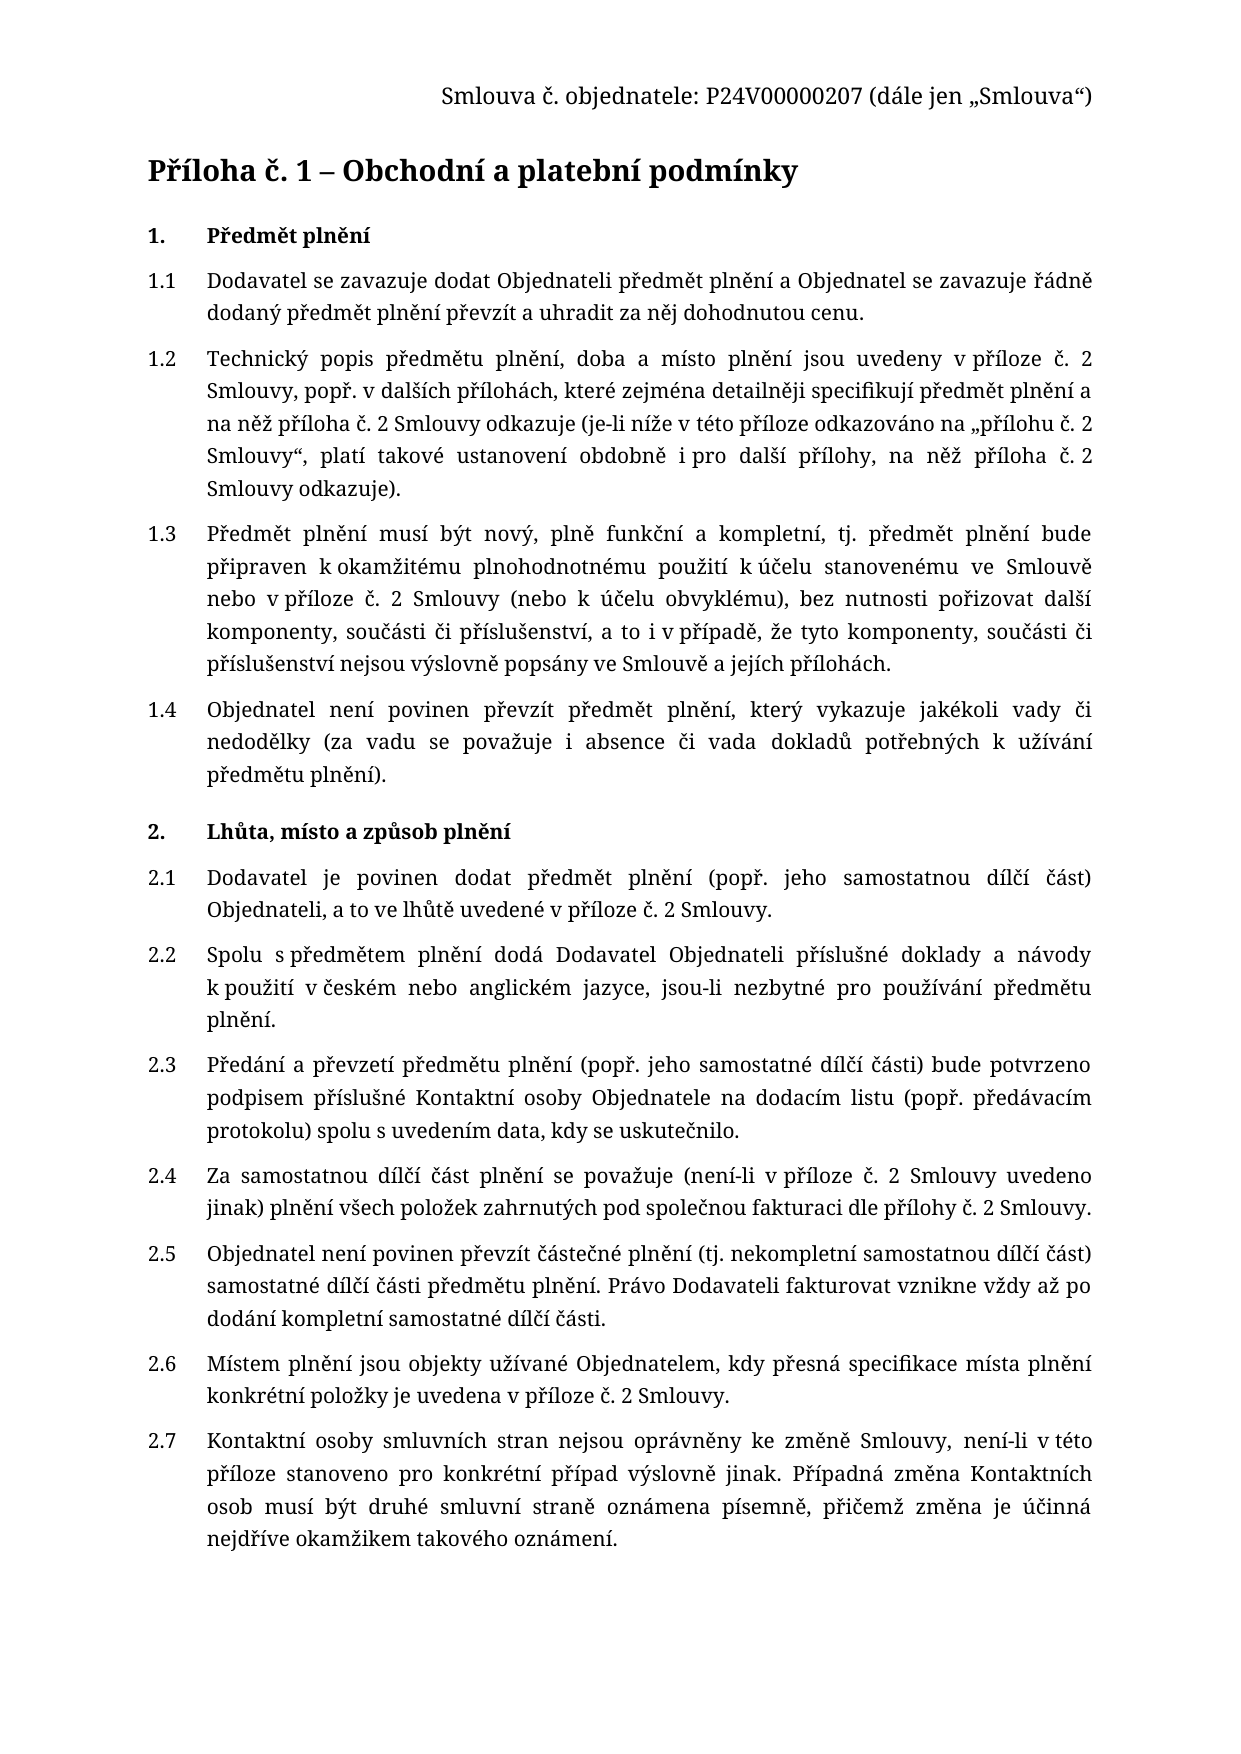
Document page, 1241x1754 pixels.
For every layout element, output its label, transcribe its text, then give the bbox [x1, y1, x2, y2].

list Za samostatnou dílčí část plnění se považuje (není-li v příloze č. 2 Smlouvy uvedeno jinak) plnění všech položek zahrnutých pod společnou fakturaci dle přílohy č. 2 Smlouvy. [148, 1161, 1093, 1222]
list Dodavatel se zavazuje dodat Objednateli předmět plnění a Objednatel se zavazuje řádně dodaný předmět plnění převzít a uhradit za něj dohodnutou cenu. [148, 266, 1093, 327]
text Příloha č. 1 – Obchodní a platební podmínky [148, 150, 1093, 190]
list Technický popis předmětu plnění, doba a místo plnění jsou uvedeny v příloze č. 2 Smlouvy, popř. v dalších přílohách, které zejména detailněji specifikují předmět plnění a na něž příloha č. 2 Smlouvy odkazuje (je-li níže v této příloze odkazováno na „přílohu č. 2 Smlouvy“, platí takové ustanovení obdobně i pro další přílohy, na něž příloha č. 2 Smlouvy odkazuje). [148, 344, 1093, 502]
list Předmět plnění musí být nový, plně funkční a kompletní, tj. předmět plnění bude připraven k okamžitému plnohodnotnému použití k účelu stanovenému ve Smlouvě nebo v příloze č. 2 Smlouvy (nebo k účelu obvyklému), bez nutnosti pořizovat další komponenty, součásti či příslušenství, a to i v případě, že tyto komponenty, součásti či příslušenství nejsou výslovně popsány ve Smlouvě a jejích přílohách. [148, 519, 1093, 678]
list Kontaktní osoby smluvních stran nejsou oprávněny ke změně Smlouvy, není-li v této příloze stanoveno pro konkrétní případ výslovně jinak. Případná změna Kontaktních osob musí být druhé smluvní straně oznámena písemně, přičemž změna je účinná nejdříve okamžikem takového oznámení. [148, 1427, 1093, 1553]
list Lhůta, místo a způsob plnění [148, 817, 1093, 846]
list Předmět plnění [148, 221, 1093, 249]
list Objednatel není povinen převzít částečné plnění (tj. nekompletní samostatnou dílčí část) samostatné dílčí části předmětu plnění. Právo Dodavateli fakturovat vznikne vždy až po dodání kompletní samostatné dílčí části. [148, 1239, 1093, 1332]
list Místem plnění jsou objekty užívané Objednatelem, kdy přesná specifikace místa plnění konkrétní položky je uvedena v příloze č. 2 Smlouvy. [148, 1349, 1093, 1410]
list Předání a převzetí předmětu plnění (popř. jeho samostatné dílčí části) bude potvrzeno podpisem příslušné Kontaktní osoby Objednatele na dodacím listu (popř. předávacím protokolu) spolu s uvedením data, kdy se uskutečnilo. [148, 1051, 1093, 1144]
list Spolu s předmětem plnění dodá Dodavatel Objednateli příslušné doklady a návody k použití v českém nebo anglickém jazyce, jsou-li nezbytné pro používání předmětu plnění. [148, 940, 1093, 1034]
list Objednatel není povinen převzít předmět plnění, který vykazuje jakékoli vady či nedodělky (za vadu se považuje i absence či vada dokladů potřebných k užívání předmětu plnění). [148, 695, 1093, 788]
list Dodavatel je povinen dodat předmět plnění (popř. jeho samostatnou dílčí část) Objednateli, a to ve lhůtě uvedené v příloze č. 2 Smlouvy. [148, 863, 1093, 924]
